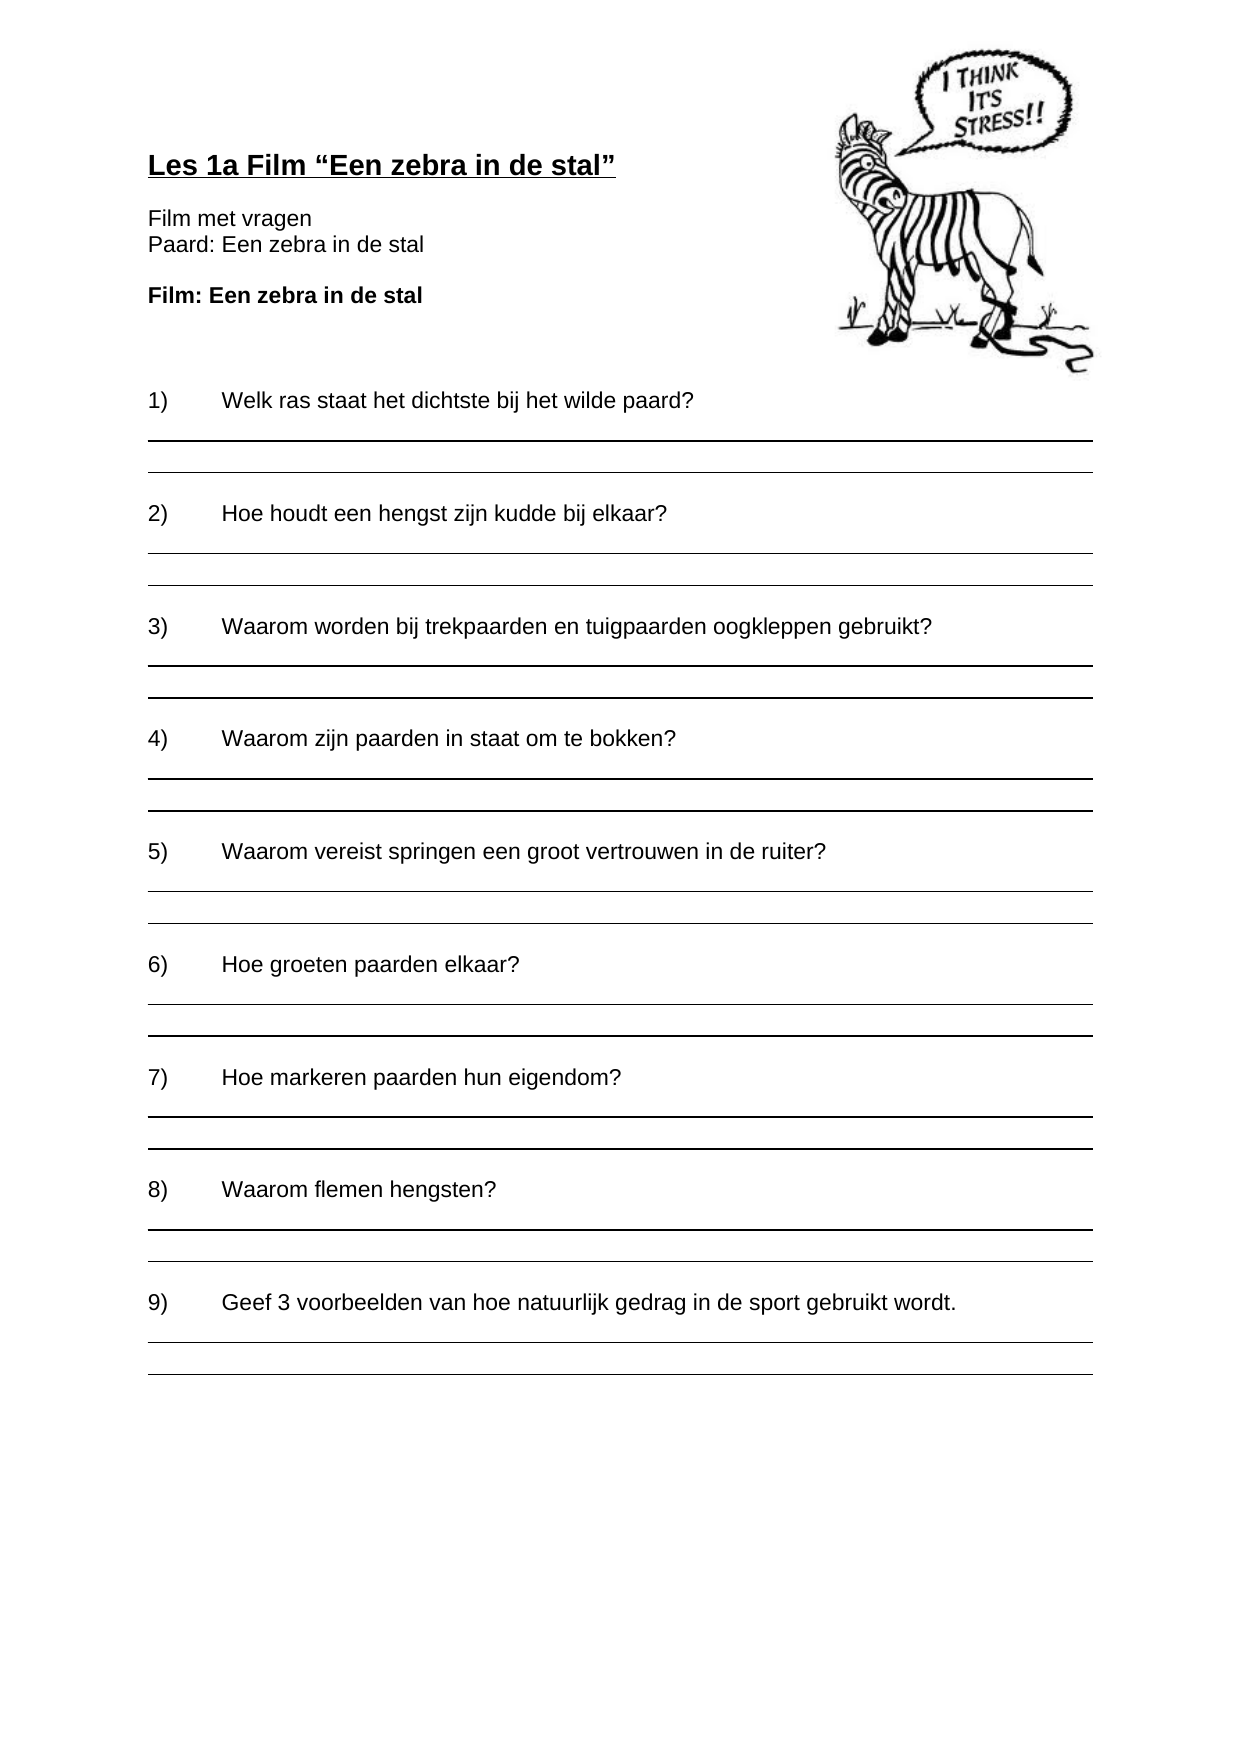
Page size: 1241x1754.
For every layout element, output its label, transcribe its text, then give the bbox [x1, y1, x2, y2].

text 4) Waarom zijn paarden in staat om te bokken? [148, 725, 1093, 752]
picture [824, 38, 1103, 385]
text 1) Welk ras staat het dichtste bij het wilde paard? [148, 387, 1093, 413]
text 8) Waarom flemen hengsten? [148, 1176, 1093, 1202]
text 5) Waarom vereist springen een groot vertrouwen in de ruiter? [148, 838, 1093, 864]
text 7) Hoe markeren paarden hun eigendom? [148, 1063, 1093, 1090]
text Paard: Een zebra in de stal [148, 231, 824, 258]
text 3) Waarom worden bij trekpaarden en tuigpaarden oogkleppen gebruikt? [148, 613, 1093, 639]
text Film: Een zebra in de stal [148, 282, 824, 308]
text Les 1a Film “Een zebra in de stal” [148, 148, 824, 181]
text 6) Hoe groeten paarden elkaar? [148, 951, 1093, 977]
text Film met vragen [148, 205, 824, 231]
text 2) Hoe houdt een hengst zijn kudde bij elkaar? [148, 500, 1093, 526]
text 9) Geef 3 voorbeelden van hoe natuurlijk gedrag in de sport gebruikt wordt. [148, 1289, 1093, 1315]
